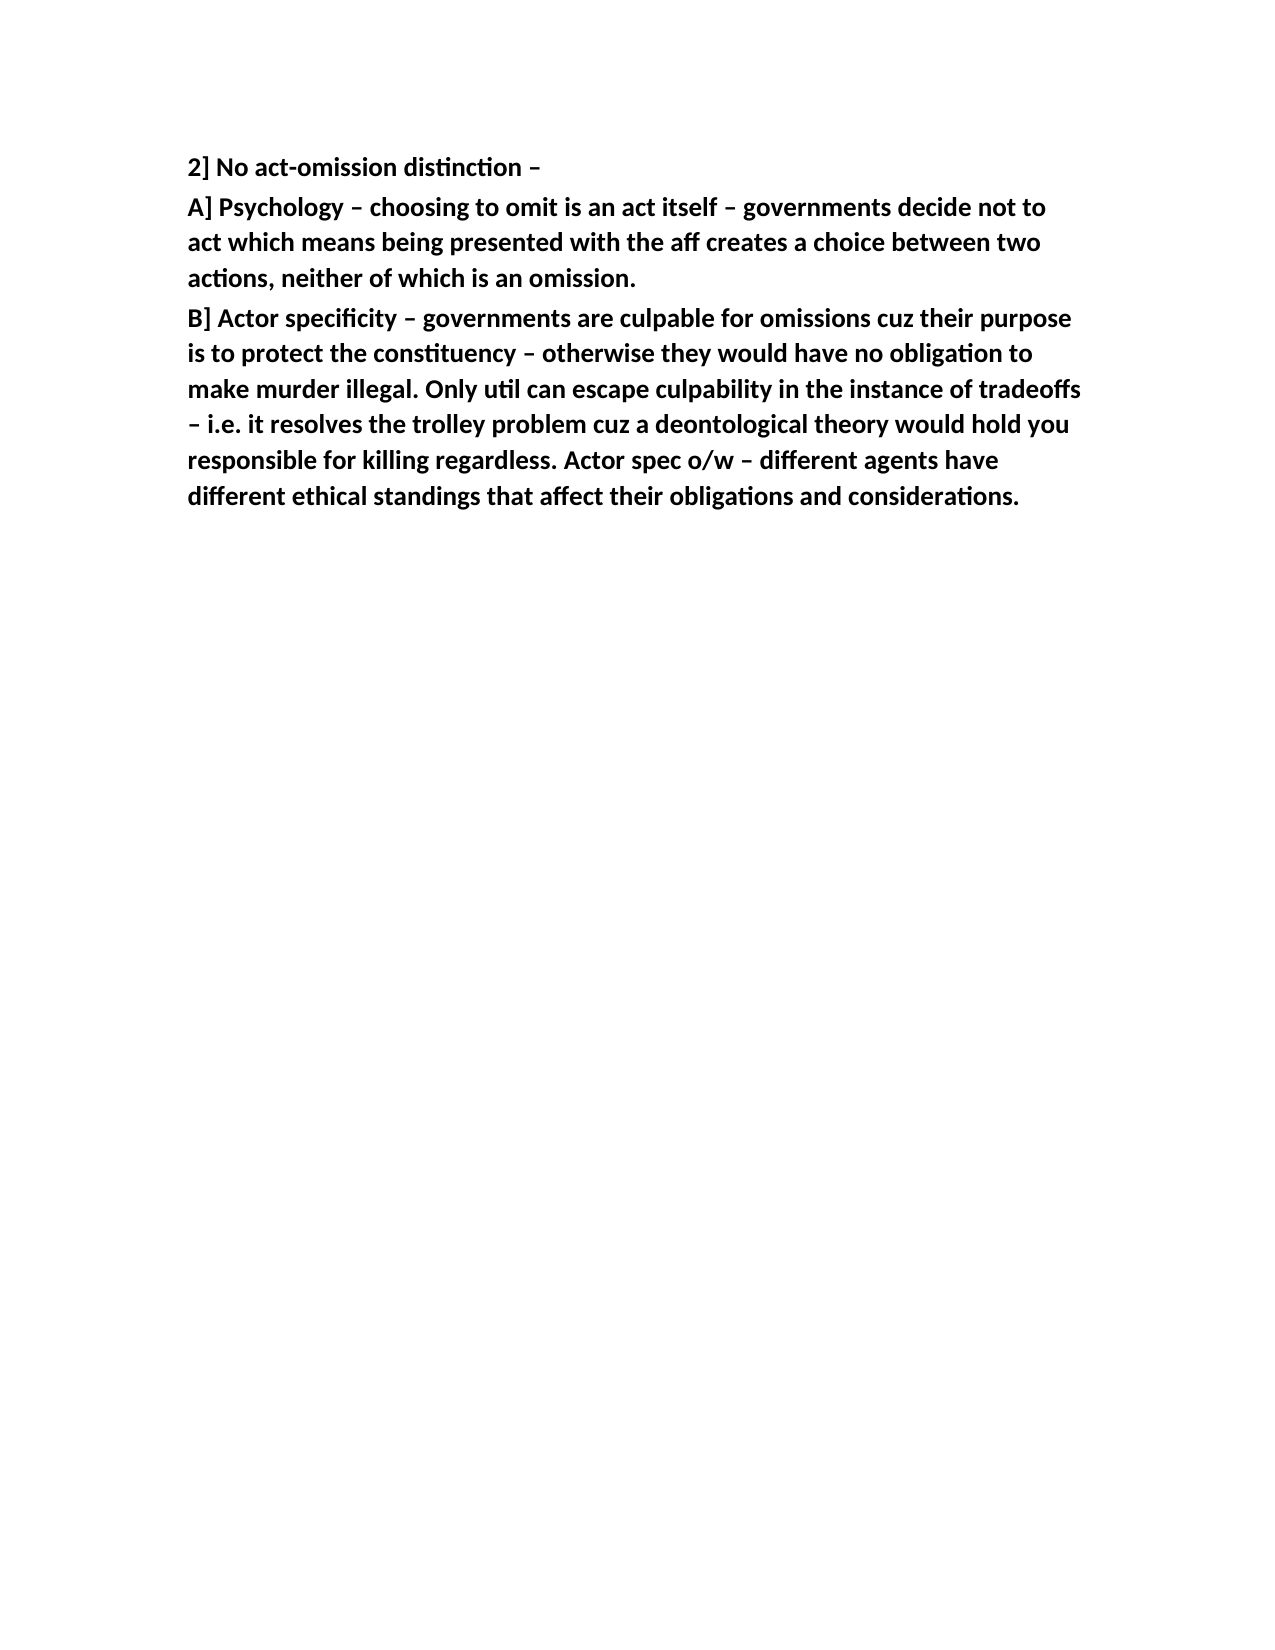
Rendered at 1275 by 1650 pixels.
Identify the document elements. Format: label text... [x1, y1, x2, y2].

subtitle 2] No act-omission distinction – [187, 150, 1087, 183]
subtitle A] Psychology – choosing to omit is an act itself – governments decide not to act which means being presented with the aff creates a choice between two actions, neither of which is an omission. [187, 190, 1087, 294]
subtitle B] Actor specificity – governments are culpable for omissions cuz their purpose is to protect the constituency – otherwise they would have no obligation to make murder illegal. Only util can escape culpability in the instance of tradeoffs – i.e. it resolves the trolley problem cuz a deontological theory would hold you responsible for killing regardless. Actor spec o/w – different agents have different ethical standings that affect their obligations and considerations. [187, 301, 1087, 512]
